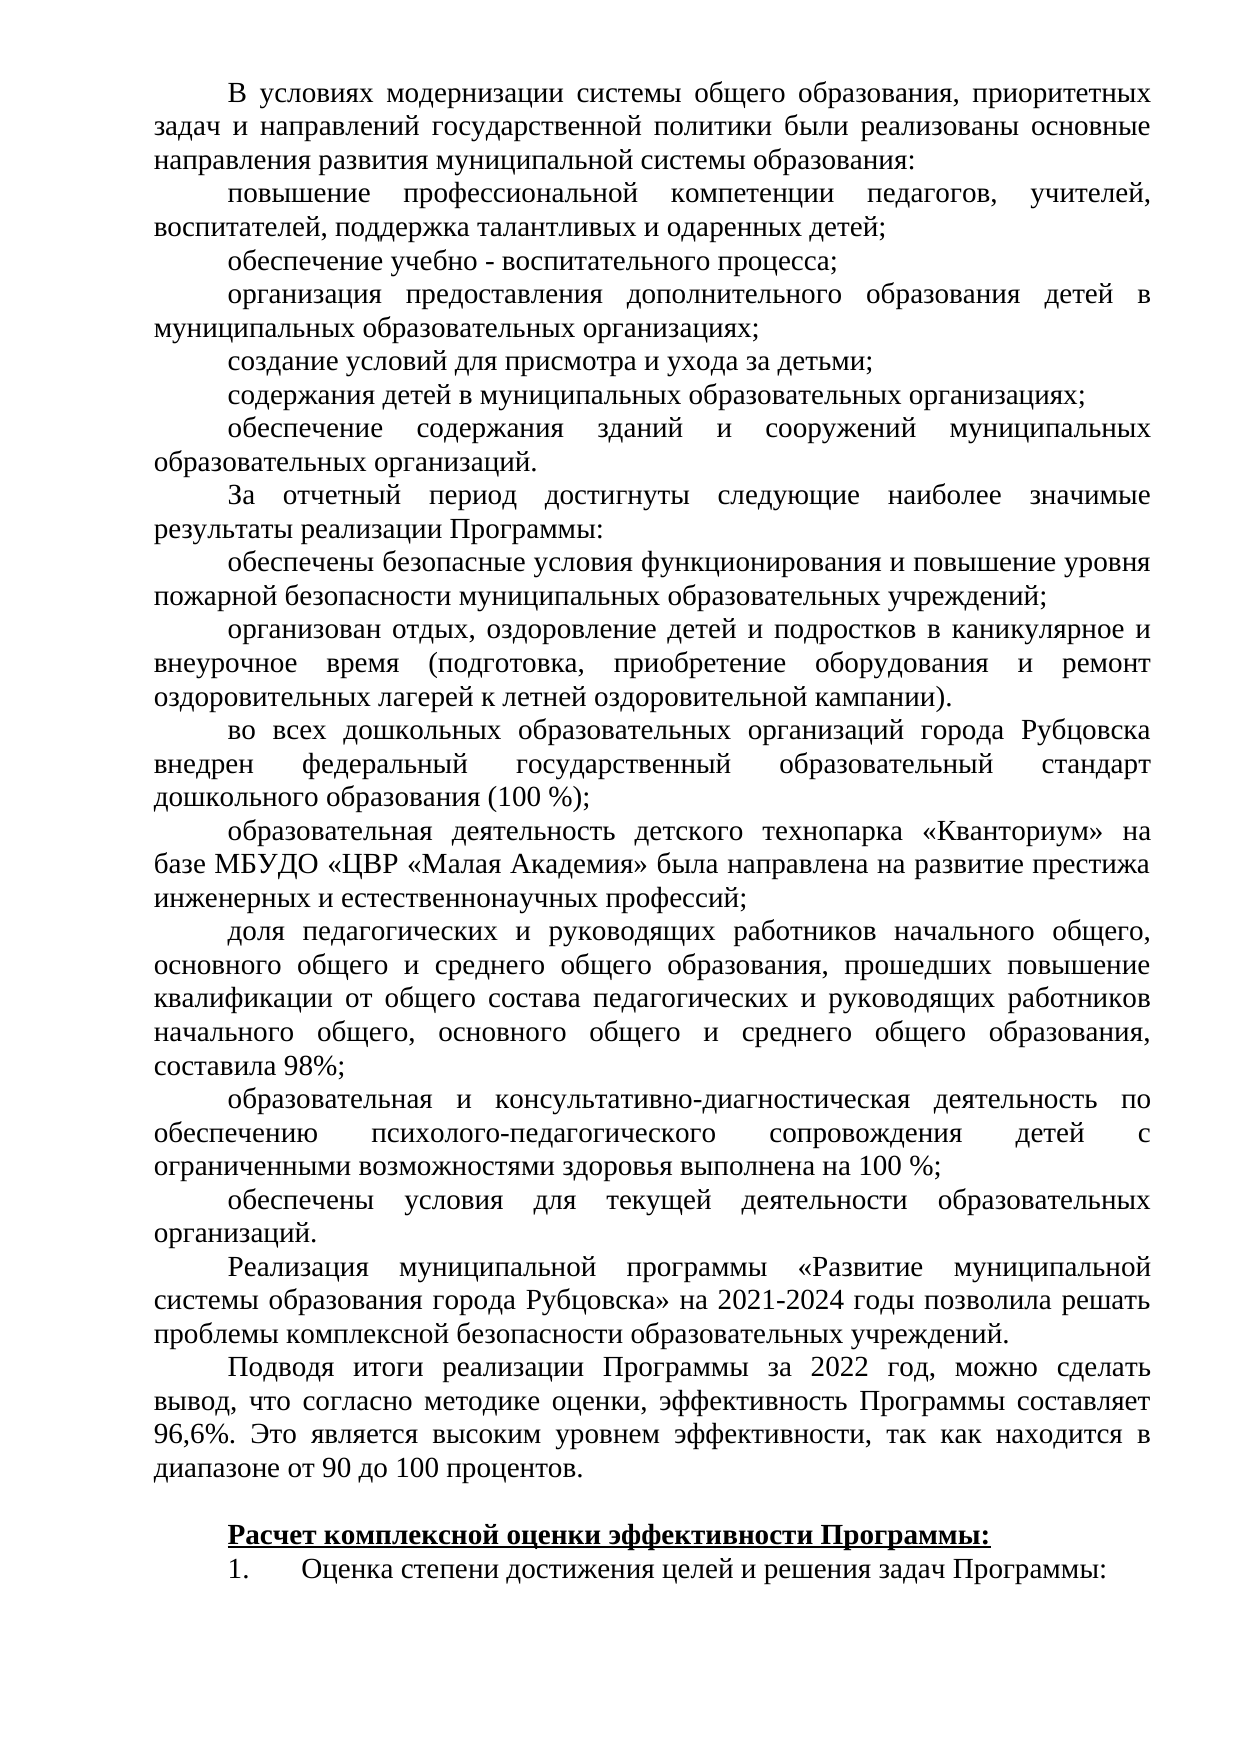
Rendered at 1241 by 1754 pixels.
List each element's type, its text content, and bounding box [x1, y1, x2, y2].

text обеспечение учебно - воспитательного процесса; [153, 243, 1152, 276]
list Оценка степени достижения целей и решения задач Программы: [153, 1551, 1152, 1584]
text организация предоставления дополнительного образования детей в муниципальных образовательных организациях; [153, 276, 1152, 343]
text во всех дошкольных образовательных организаций города Рубцовска внедрен федеральный государственный образовательный стандарт дошкольного образования (100 %); [153, 712, 1152, 813]
text повышение профессиональной компетенции педагогов, учителей, воспитателей, поддержка талантливых и одаренных детей; [153, 176, 1152, 243]
text обеспечение содержания зданий и сооружений муниципальных образовательных организаций. [153, 410, 1152, 477]
text Подводя итоги реализации Программы за 2022 год, можно сделать вывод, что согласно методике оценки, эффективность Программы составляет 96,6%. Это является высоким уровнем эффективности, так как находится в диапазоне от 90 до 100 процентов. [153, 1349, 1152, 1484]
text обеспечены условия для текущей деятельности образовательных организаций. [153, 1182, 1152, 1249]
text За отчетный период достигнуты следующие наиболее значимые результаты реализации Программы: [153, 477, 1152, 544]
text В условиях модернизации системы общего образования, приоритетных задач и направлений государственной политики были реализованы основные направления развития муниципальной системы образования: [153, 75, 1152, 176]
text организован отдых, оздоровление детей и подростков в каникулярное и внеурочное время (подготовка, приобретение оборудования и ремонт оздоровительных лагерей к летней оздоровительной кампании). [153, 612, 1152, 712]
text образовательная и консультативно-диагностическая деятельность по обеспечению психолого-педагогического сопровождения детей с ограниченными возможностями здоровья выполнена на 100 %; [153, 1081, 1152, 1182]
text обеспечены безопасные условия функционирования и повышение уровня пожарной безопасности муниципальных образовательных учреждений; [153, 544, 1152, 612]
text образовательная деятельность детского технопарка «Кванториум» на базе МБУДО «ЦВР «Малая Академия» была направлена на развитие престижа инженерных и естественнонаучных профессий; [153, 813, 1152, 913]
text Расчет комплексной оценки эффективности Программы: [153, 1517, 1152, 1551]
text доля педагогических и руководящих работников начального общего, основного общего и среднего общего образования, прошедших повышение квалификации от общего состава педагогических и руководящих работников начального общего, основного общего и среднего общего образования, составила 98%; [153, 913, 1152, 1081]
text Реализация муниципальной программы «Развитие муниципальной системы образования города Рубцовска» на 2021-2024 годы позволила решать проблемы комплексной безопасности образовательных учреждений. [153, 1249, 1152, 1349]
text содержания детей в муниципальных образовательных организациях; [153, 377, 1152, 410]
text создание условий для присмотра и ухода за детьми; [153, 343, 1152, 377]
